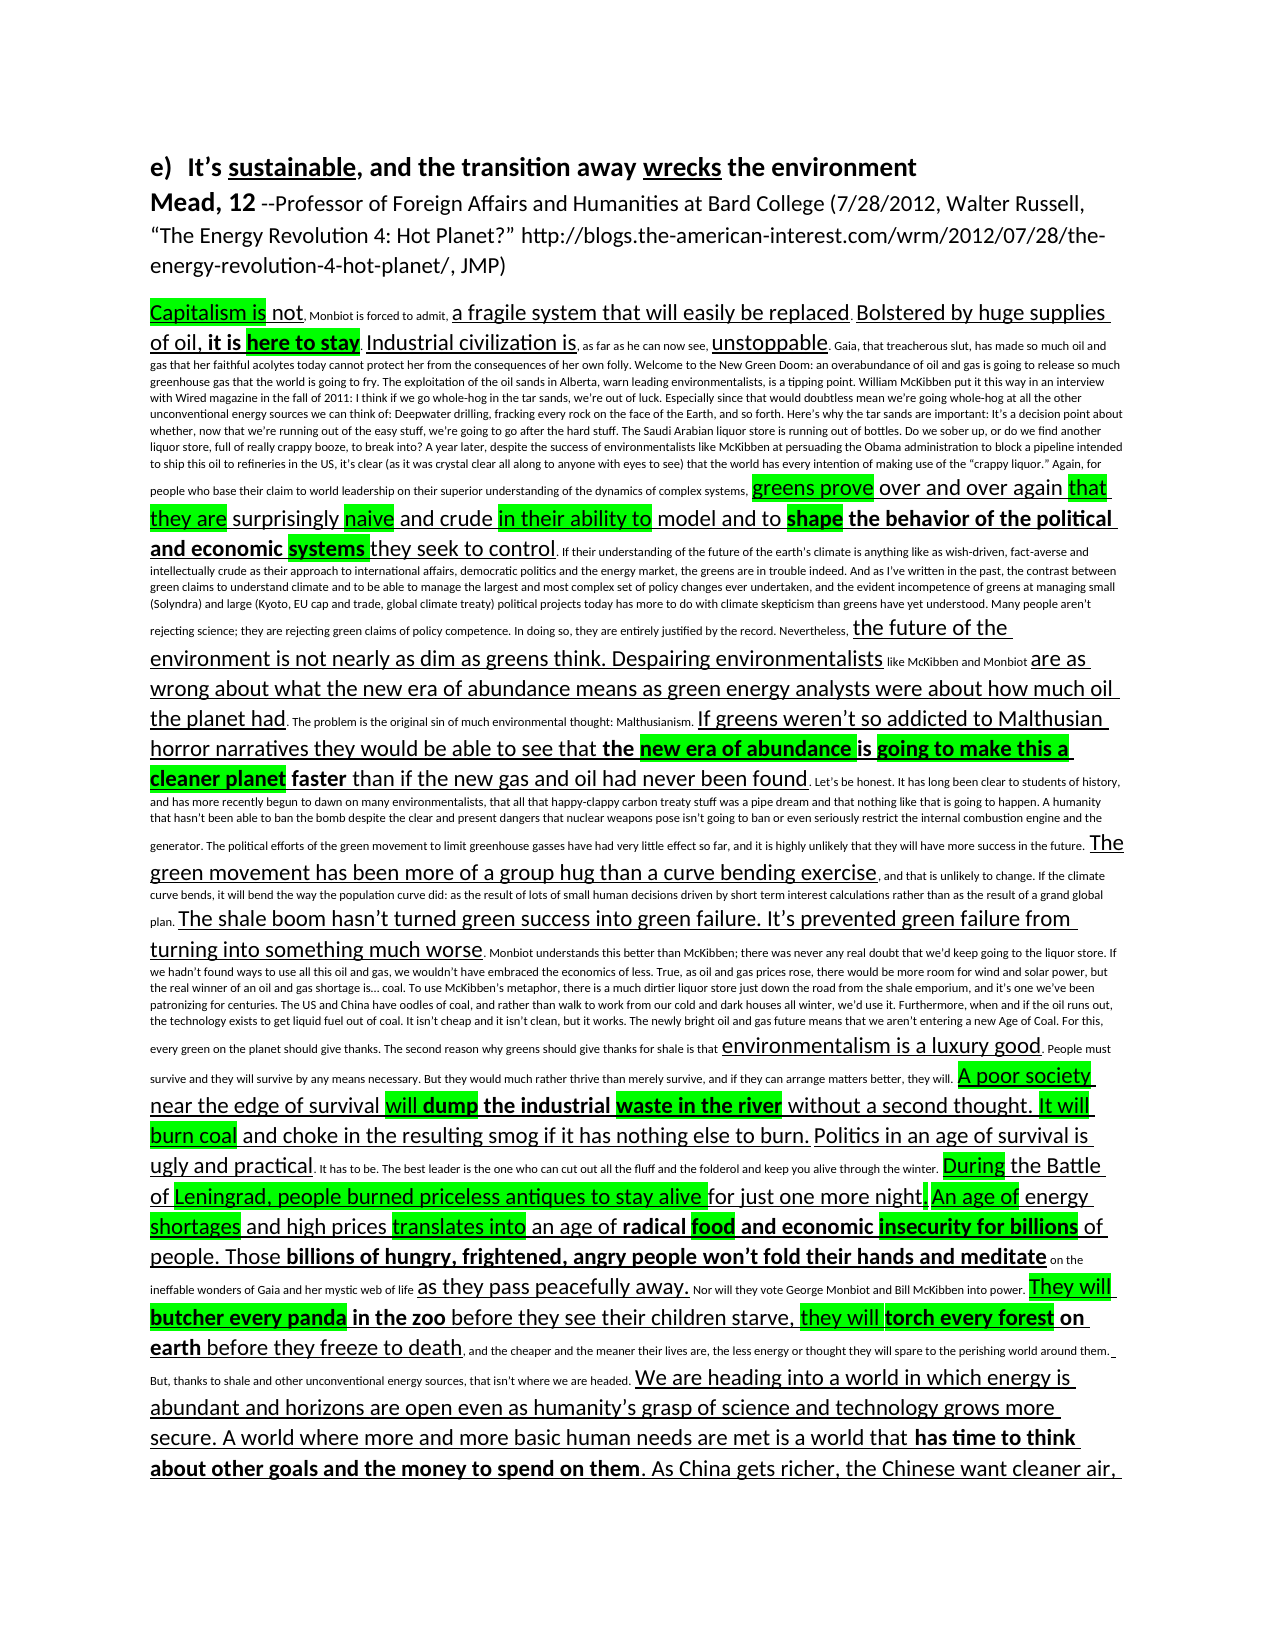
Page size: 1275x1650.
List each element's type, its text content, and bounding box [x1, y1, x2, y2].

text Mead, 12 --Professor of Foreign Affairs and Humanities at Bard College (7/28/2012, Walter Russell, “The Energy Revolution 4: Hot Planet?” http://blogs.the-american-interest.com/wrm/2012/07/28/the-energy-revolution-4-hot-planet/, JMP) [150, 186, 1125, 279]
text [150, 298, 1125, 1482]
subtitle It’s sustainable, and the transition away wrecks the environment [150, 150, 1125, 183]
